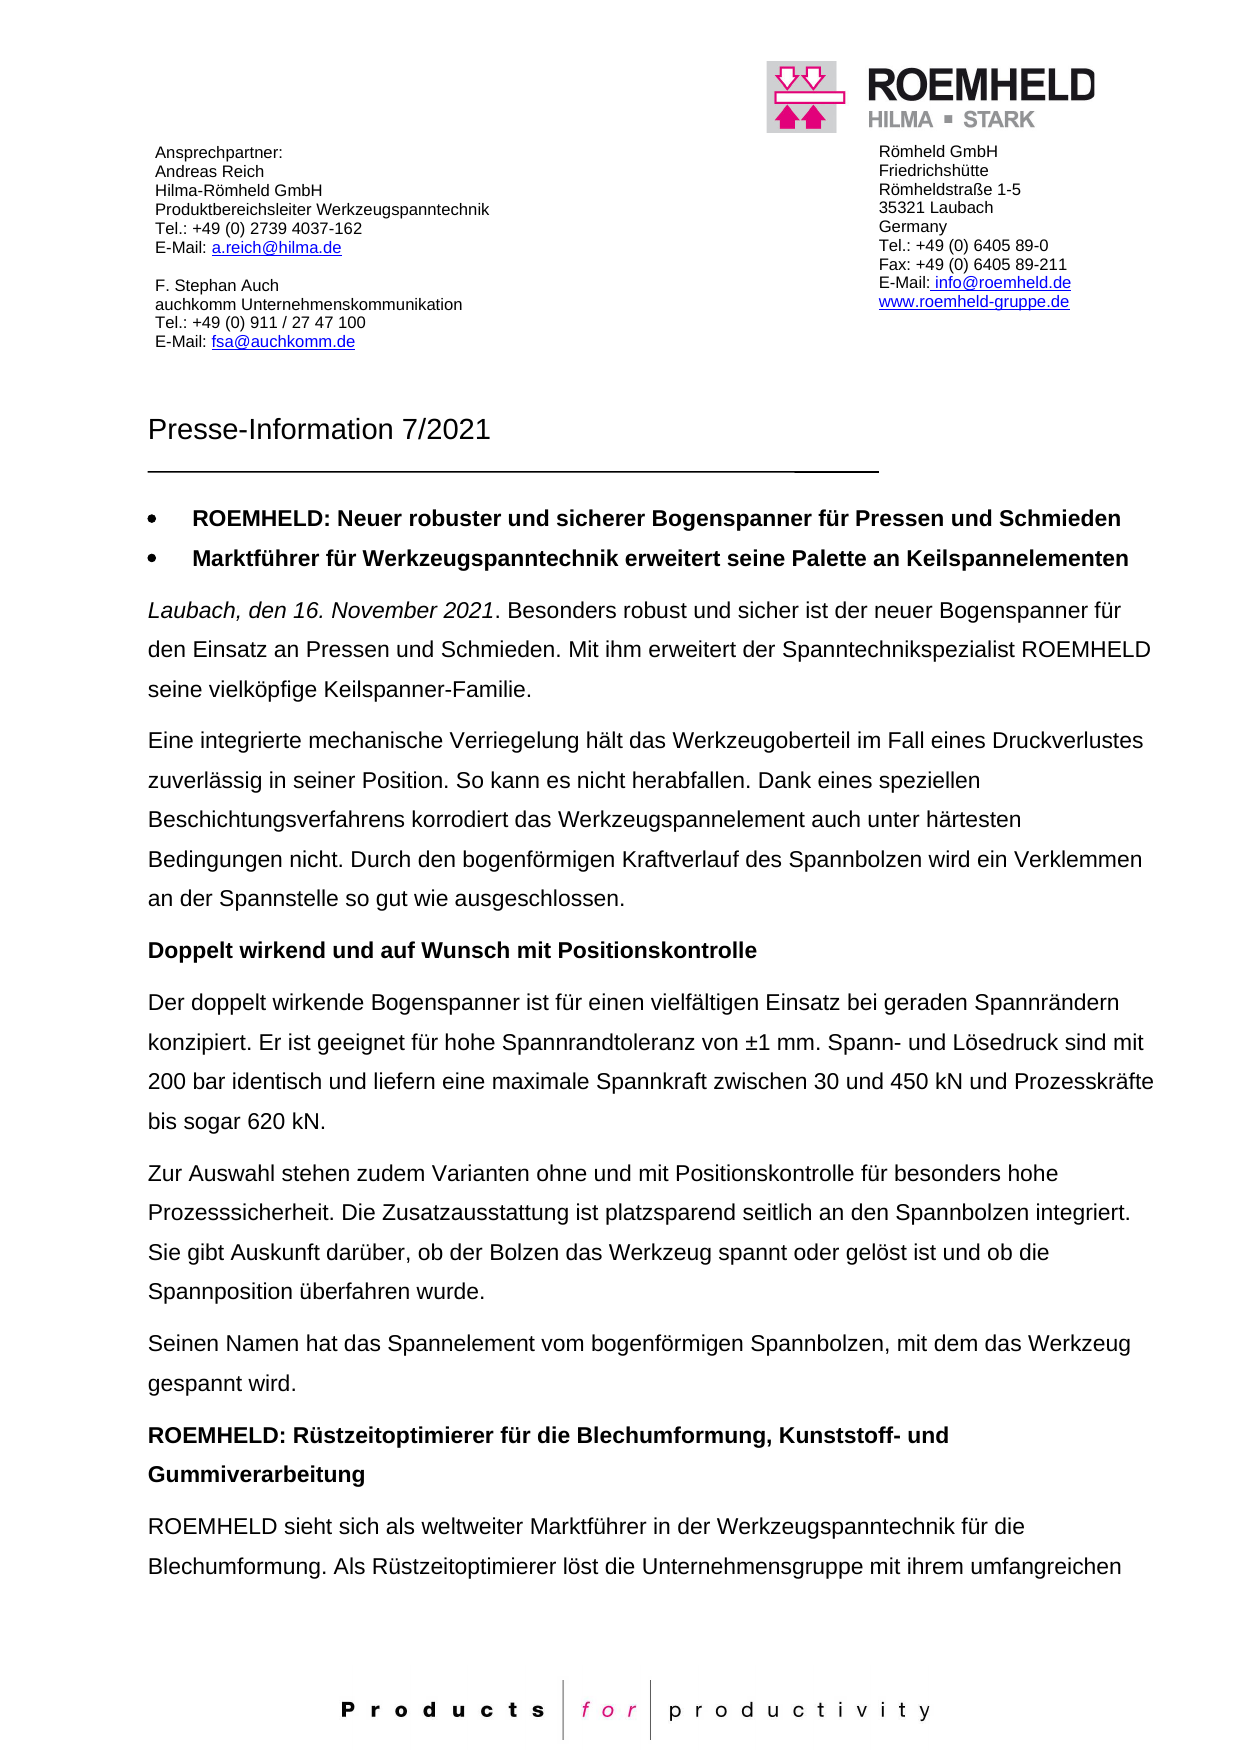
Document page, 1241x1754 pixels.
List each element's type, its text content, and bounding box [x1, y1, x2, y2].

text Eine integrierte mechanische Verriegelung hält das Werkzeugoberteil im Fall eines Druckverlustes zuverlässig in seiner Position. So kann es nicht herabfallen. Dank eines speziellen Beschichtungsverfahrens korrodiert das Werkzeugspannelement auch unter härtesten Bedingungen nicht. Durch den bogenförmigen Kraftverlauf des Spannbolzen wird ein Verklemmen an der Spannstelle so gut wie ausgeschlossen. [148, 727, 1162, 912]
text Zur Auswahl stehen zudem Varianten ohne und mit Positionskontrolle für besonders hohe Prozesssicherheit. Die Zusatzausstattung ist platzsparend seitlich an den Spannbolzen integriert. Sie gibt Auskunft darüber, ob der Bolzen das Werkzeug spannt oder gelöst ist und ob die Spannposition überfahren wurde. [148, 1160, 1162, 1304]
list ROEMHELD: Neuer robuster und sicherer Bogenspanner für Pressen und Schmieden [148, 505, 1162, 531]
text Presse-Information 7/2021 [148, 412, 892, 445]
list Marktführer für Werkzeugspanntechnik erweitert seine Palette an Keilspannelementen [148, 544, 1162, 571]
picture [295, 1665, 985, 1750]
text Laubach, den 16. November 2021. Besonders robust und sicher ist der neuer Bogenspanner für den Einsatz an Pressen und Schmieden. Mit ihm erweitert der Spanntechnikspezialist ROEMHELD seine vielköpfige Keilspanner-Familie. [148, 597, 1162, 702]
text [148, 1513, 1162, 1579]
table_header Ansprechpartner: Andreas Reich Hilma-Römheld GmbH Produktbereichsleiter Werkzeugspanntechnik Tel.: +49 (0) 2739 4037-162 E-Mail: a.reich@hilma.de F. Stephan Auch auchkomm Unternehmenskommunikation Tel.: +49 (0) 911 / 27 47 100 E-Mail: fsa@auchkomm.de [148, 143, 856, 361]
text Doppelt wirkend und auf Wunsch mit Positionskontrolle [148, 937, 1162, 964]
picture [765, 61, 1094, 132]
table_header Römheld GmbH Friedrichshütte Römheldstraße 1-5 35321 Laubach Germany Tel.: +49 (0) 6405 89-0 Fax: +49 (0) 6405 89-211 E-Mail: info@roemheld.de www.roemheld-gruppe.de [856, 143, 1138, 361]
text Der doppelt wirkende Bogenspanner ist für einen vielfältigen Einsatz bei geraden Spannrändern konzipiert. Er ist geeignet für hohe Spannrandtoleranz von ±1 mm. Spann- und Lösedruck sind mit 200 bar identisch und liefern eine maximale Spannkraft zwischen 30 und 450 kN und Prozesskräfte bis sogar 620 kN. [148, 989, 1162, 1134]
text ROEMHELD: Rüstzeitoptimierer für die Blechumformung, Kunststoff- und Gummiverarbeitung [148, 1422, 1138, 1487]
text Seinen Namen hat das Spannelement vom bogenförmigen Spannbolzen, mit dem das Werkzeug gespannt wird. [148, 1330, 1162, 1396]
